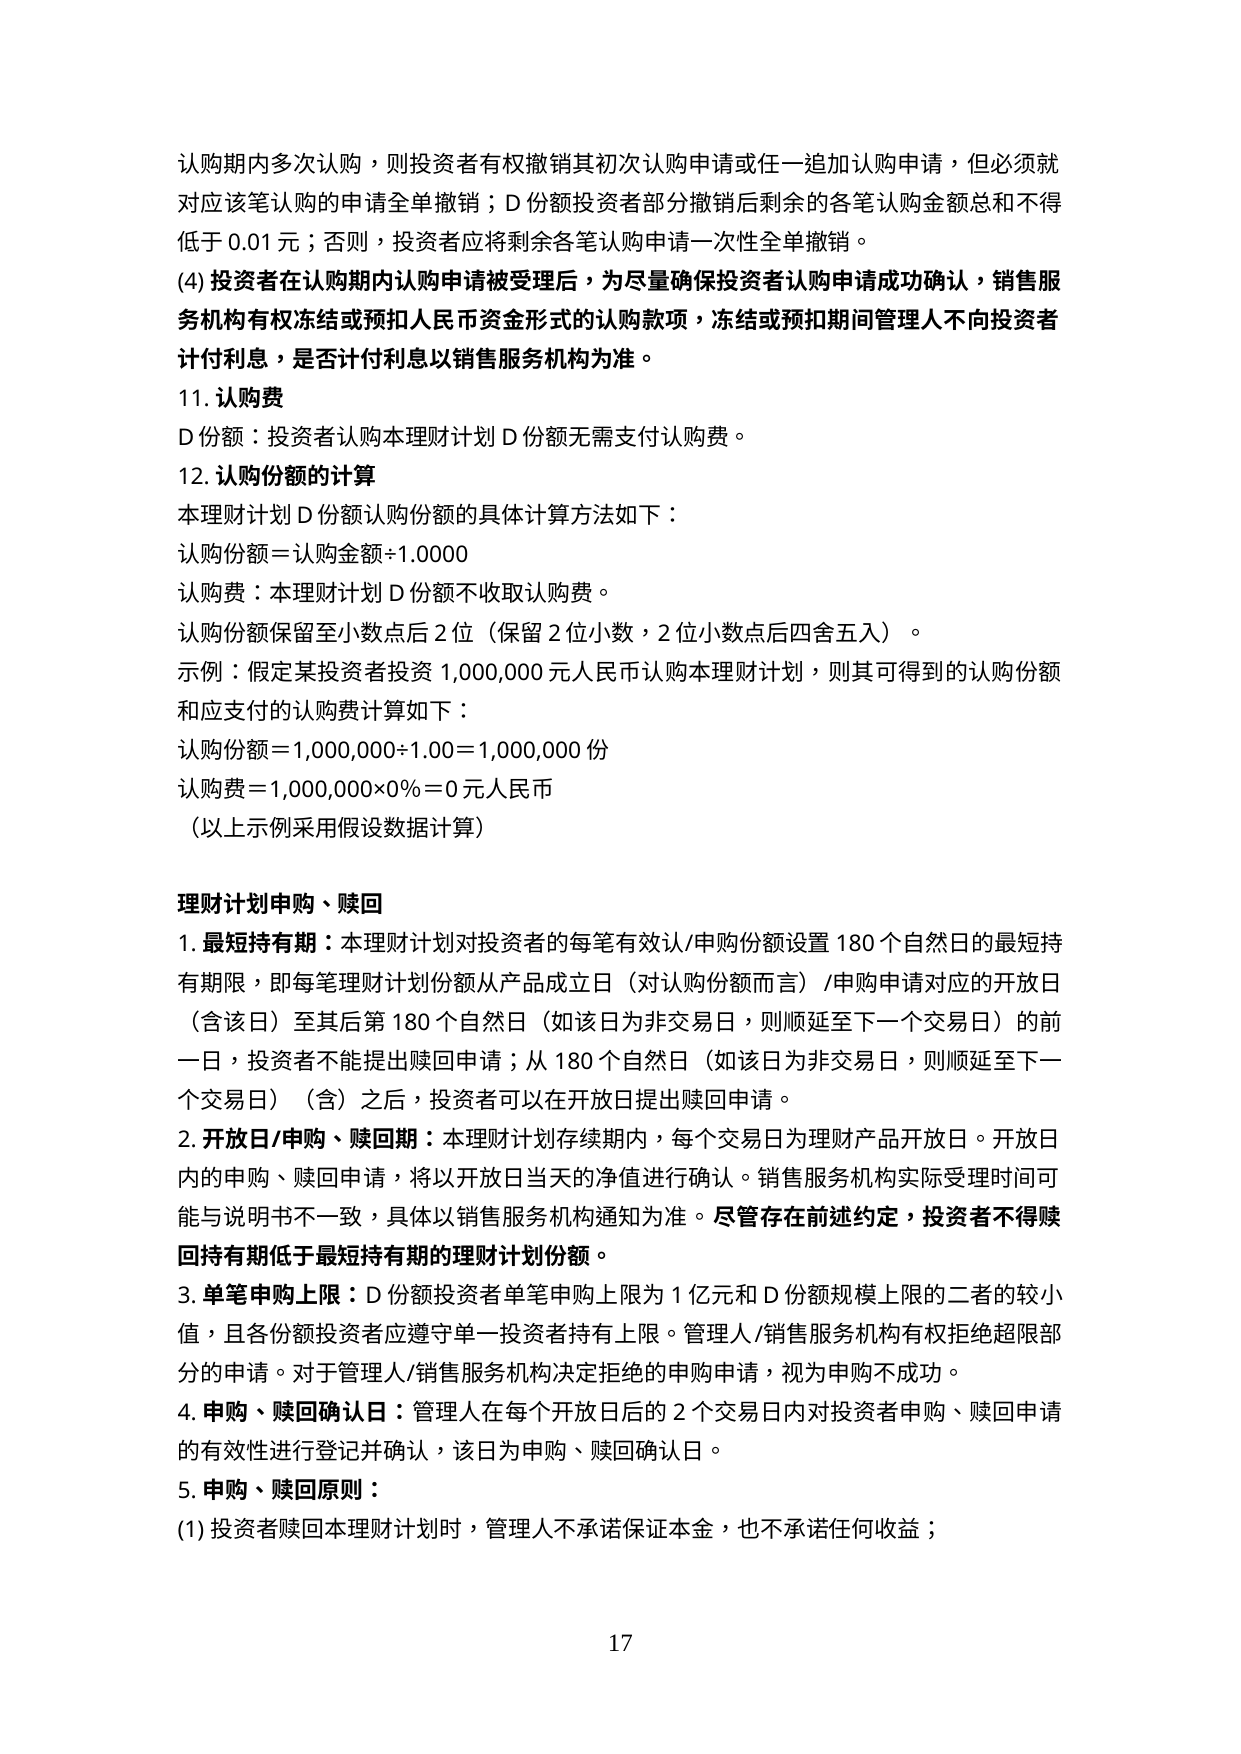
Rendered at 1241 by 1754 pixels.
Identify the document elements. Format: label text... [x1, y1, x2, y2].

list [177, 148, 1063, 257]
list 最短持有期：本理财计划对投资者的每笔有效认/申购份额设置180个自然日的最短持有期限，即每笔理财计划份额从产品成立日（对认购份额而言）/申购申请对应的开放日（含该日）至其后第180个自然日（如该日为非交易日，则顺延至下一个交易日）的前一日，投资者不能提出赎回申请；从180个自然日（如该日为非交易日，则顺延至下一个交易日）（含）之后，投资者可以在开放日提出赎回申请。 [177, 927, 1063, 1115]
text 认购份额＝1,000,000÷1.00＝1,000,000份 [177, 734, 1063, 765]
text 认购份额保留至小数点后2位（保留2位小数，2位小数点后四舍五入）。 [177, 616, 1063, 648]
list 投资者赎回本理财计划时，管理人不承诺保证本金，也不承诺任何收益； [177, 1513, 1063, 1544]
text 认购份额＝认购金额÷1.0000 [177, 538, 1063, 569]
list 认购份额的计算 [177, 460, 1063, 491]
list 申购、赎回确认日：管理人在每个开放日后的2个交易日内对投资者申购、赎回申请的有效性进行登记并确认，该日为申购、赎回确认日。 [177, 1396, 1063, 1466]
text 示例：假定某投资者投资1,000,000元人民币认购本理财计划，则其可得到的认购份额和应支付的认购费计算如下： [177, 656, 1063, 726]
text 本理财计划D份额认购份额的具体计算方法如下： [177, 499, 1063, 531]
list 申购、赎回原则： [177, 1474, 1063, 1506]
text D份额：投资者认购本理财计划D份额无需支付认购费。 [177, 421, 1063, 452]
text 理财计划申购、赎回 [177, 888, 1063, 919]
text （以上示例采用假设数据计算） [177, 812, 1063, 843]
list 开放日/申购、赎回期：本理财计划存续期内，每个交易日为理财产品开放日。开放日内的申购、赎回申请，将以开放日当天的净值进行确认。销售服务机构实际受理时间可能与说明书不一致，具体以销售服务机构通知为准。尽管存在前述约定，投资者不得赎回持有期低于最短持有期的理财计划份额。 [177, 1123, 1063, 1271]
text 认购费＝1,000,000×0％＝0元人民币 [177, 773, 1063, 804]
list 认购费 [177, 382, 1063, 413]
text 认购费：本理财计划D份额不收取认购费。 [177, 577, 1063, 609]
list 单笔申购上限：D份额投资者单笔申购上限为1亿元和D份额规模上限的二者的较小值，且各份额投资者应遵守单一投资者持有上限。管理人/销售服务机构有权拒绝超限部分的申请。对于管理人/销售服务机构决定拒绝的申购申请，视为申购不成功。 [177, 1279, 1063, 1388]
list 投资者在认购期内认购申请被受理后，为尽量确保投资者认购申请成功确认，销售服务机构有权冻结或预扣人民币资金形式的认购款项，冻结或预扣期间管理人不向投资者计付利息，是否计付利息以销售服务机构为准。 [177, 265, 1063, 374]
